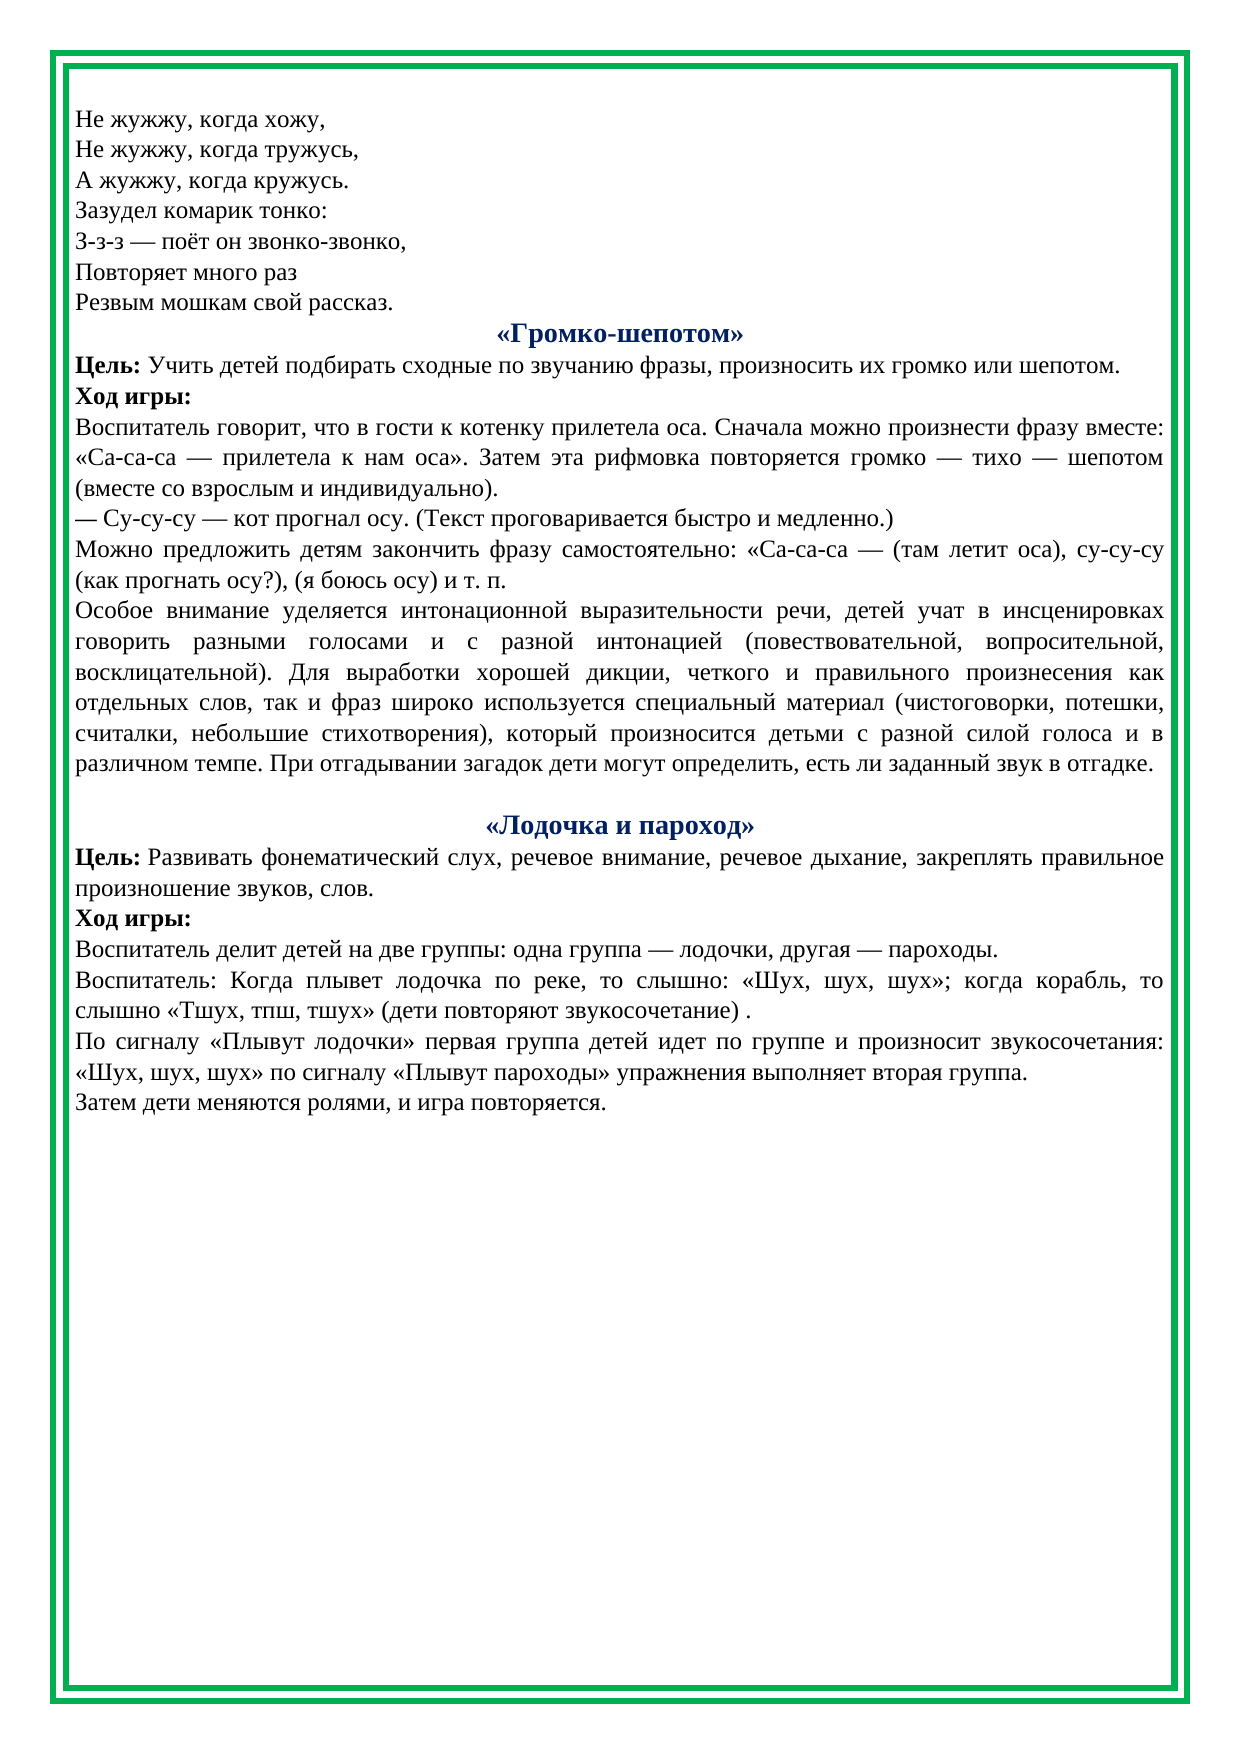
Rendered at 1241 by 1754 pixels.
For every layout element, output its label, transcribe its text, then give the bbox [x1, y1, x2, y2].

text Резвым мошкам свой рассказ. [75, 286, 1165, 316]
text Ход игры: [75, 379, 1165, 410]
text Затем дети меняются ролями, и игра повторяется. [75, 1085, 1165, 1116]
text Цель: Развивать фонематический слух, речевое внимание, речевое дыхание, закреплять правильное произношение звуков, слов. [75, 840, 1165, 902]
text Не жужжу, когда тружусь, [75, 132, 1165, 163]
text А жужжу, когда кружусь. [75, 163, 1165, 194]
text Особое внимание уделяется интонационной выразительности речи, детей учат в инсценировках говорить разными голосами и с разной интонацией (повествовательной, вопросительной, восклицательной). Для выработки хорошей дикции, четкого и правильного произнесения как отдельных слов, так и фраз широко используется специальный материал (чистоговорки, потешки, считалки, небольшие стихотворения), который произносится детьми с разной силой голоса и в различном темпе. При отгадывании загадок дети могут определить, есть ли заданный звук в отгадке. [75, 593, 1165, 777]
text Можно предложить детям закончить фразу самостоятельно: «Са-са-са — (там летит оса), су-су-су (как прогнать осу?), (я боюсь осу) и т. п. [75, 532, 1165, 593]
text Воспитатель: Когда плывет лодочка по реке, то слышно: «Шух, шух, шух»; когда корабль, то слышно «Тшух, тпш, тшух» (дети повторяют звукосочетание) . [75, 963, 1165, 1024]
text З-з-з — поёт он звонко-звонко, [75, 224, 1165, 255]
text Ход игры: [75, 902, 1165, 932]
text — Су-су-су — кот прогнал осу. (Текст проговаривается быстро и медленно.) [75, 502, 1165, 532]
text Не жужжу, когда хожу, [75, 102, 1165, 132]
text По сигналу «Плывут лодочки» первая группа детей идет по группе и произносит звукосочетания: «Шух, шух, шух» по сигналу «Плывут пароходы» упражнения выполняет вторая группа. [75, 1024, 1165, 1085]
text Воспитатель делит детей на две группы: одна группа — лодочки, другая — пароходы. [75, 932, 1165, 963]
text Зазудел комарик тонко: [75, 194, 1165, 224]
text «Лодочка и пароход» [75, 808, 1165, 840]
text «Громко-шепотом» [75, 316, 1165, 348]
text Повторяет много раз [75, 255, 1165, 286]
text Цель: Учить детей подбирать сходные по звучанию фразы, произносить их громко или шепотом. [75, 348, 1165, 379]
text Воспитатель говорит, что в гости к котенку прилетела оса. Сначала можно произнести фразу вместе: «Са-са-са — прилетела к нам оса». Затем эта рифмовка повторяется громко — тихо — шепотом (вместе со взрослым и индивидуально). [75, 410, 1165, 502]
